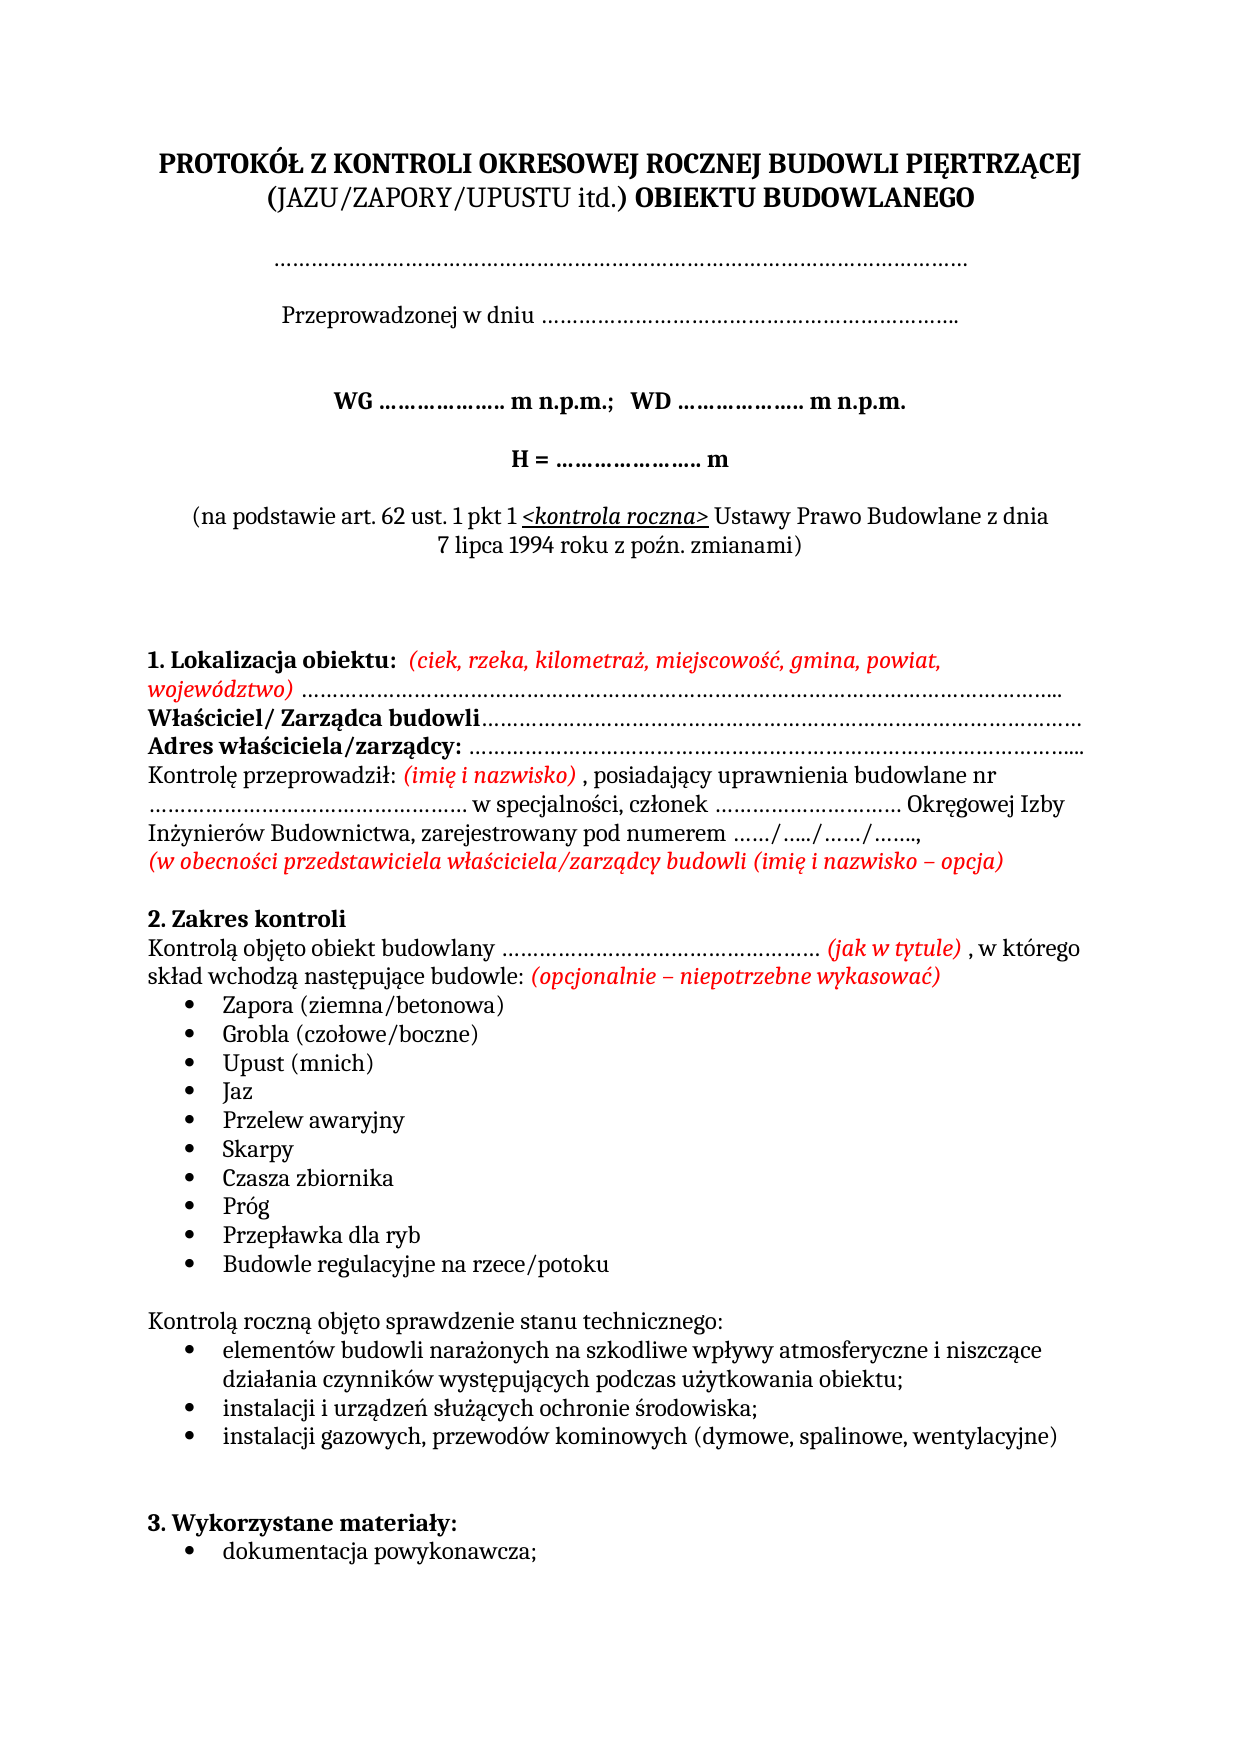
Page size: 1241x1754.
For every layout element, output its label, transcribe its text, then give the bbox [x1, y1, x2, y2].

list Przelew awaryjny [185, 1106, 1093, 1135]
text 3. Wykorzystane materiały: [148, 1508, 1093, 1537]
list Grobla (czołowe/boczne) [185, 1020, 1093, 1048]
text 1. Lokalizacja obiektu: (ciek, rzeka, kilometraż, miejscowość, gmina, powiat, województwo) ………………………………………………………………………………………………………….. [148, 646, 1093, 703]
text (na podstawie art. 62 ust. 1 pkt 1 <kontrola roczna> Ustawy Prawo Budowlane z dnia [148, 502, 1093, 531]
text Przeprowadzonej w dniu …………………………………………………………. [148, 301, 1093, 330]
list instalacji gazowych, przewodów kominowych (dymowe, spalinowe, wentylacyjne) [185, 1422, 1093, 1451]
list Zapora (ziemna/betonowa) [185, 991, 1093, 1020]
text Kontrolę przeprowadził: (imię i nazwisko) , posiadający uprawnienia budowlane nr …………………………………………… w specjalności, członek ………………………… Okręgowej Izby Inżynierów Budownictwa, zarejestrowany pod numerem ……/…../……/……., [148, 761, 1093, 847]
list Czasza zbiornika [185, 1163, 1093, 1192]
text 2. Zakres kontroli [148, 905, 1093, 933]
text ………………………………………………………………………………………………… [148, 243, 1093, 272]
text H = ………………….. m [148, 445, 1093, 473]
list Skarpy [185, 1135, 1093, 1163]
text Właściciel/ Zarządca budowli…………………………………………………………………………………… [148, 703, 1093, 732]
text 7 lipca 1994 roku z poźn. zmianami) [148, 531, 1093, 560]
list instalacji i urządzeń służących ochronie środowiska; [185, 1393, 1093, 1422]
text WG ……………….. m n.p.m.; WD ……………….. m n.p.m. [148, 387, 1093, 416]
text PROTOKÓŁ Z KONTROLI OKRESOWEJ ROCZNEJ BUDOWLI PIĘRTRZĄCEJ (JAZU/ZAPORY/UPUSTU itd.) OBIEKTU BUDOWLANEGO [148, 148, 1093, 215]
list dokumentacja powykonawcza; [185, 1537, 1093, 1566]
list elementów budowli narażonych na szkodliwe wpływy atmosferyczne i niszczące działania czynników występujących podczas użytkowania obiektu; [185, 1336, 1093, 1393]
list Budowle regulacyjne na rzece/potoku [185, 1250, 1093, 1278]
list Jaz [185, 1077, 1093, 1106]
text Adres właściciela/zarządcy: ……………………………………………………………………………………... [148, 732, 1093, 761]
text (w obecności przedstawiciela właściciela/zarządcy budowli (imię i nazwisko – opcja) [148, 847, 1093, 876]
list Próg [185, 1192, 1093, 1221]
text Kontrolą objęto obiekt budowlany …………………………………………… (jak w tytule) , w którego skład wchodzą następujące budowle: (opcjonalnie – niepotrzebne wykasować) [148, 933, 1093, 991]
text Kontrolą roczną objęto sprawdzenie stanu technicznego: [148, 1307, 1093, 1336]
list Przepławka dla ryb [185, 1221, 1093, 1250]
list Upust (mnich) [185, 1048, 1093, 1077]
